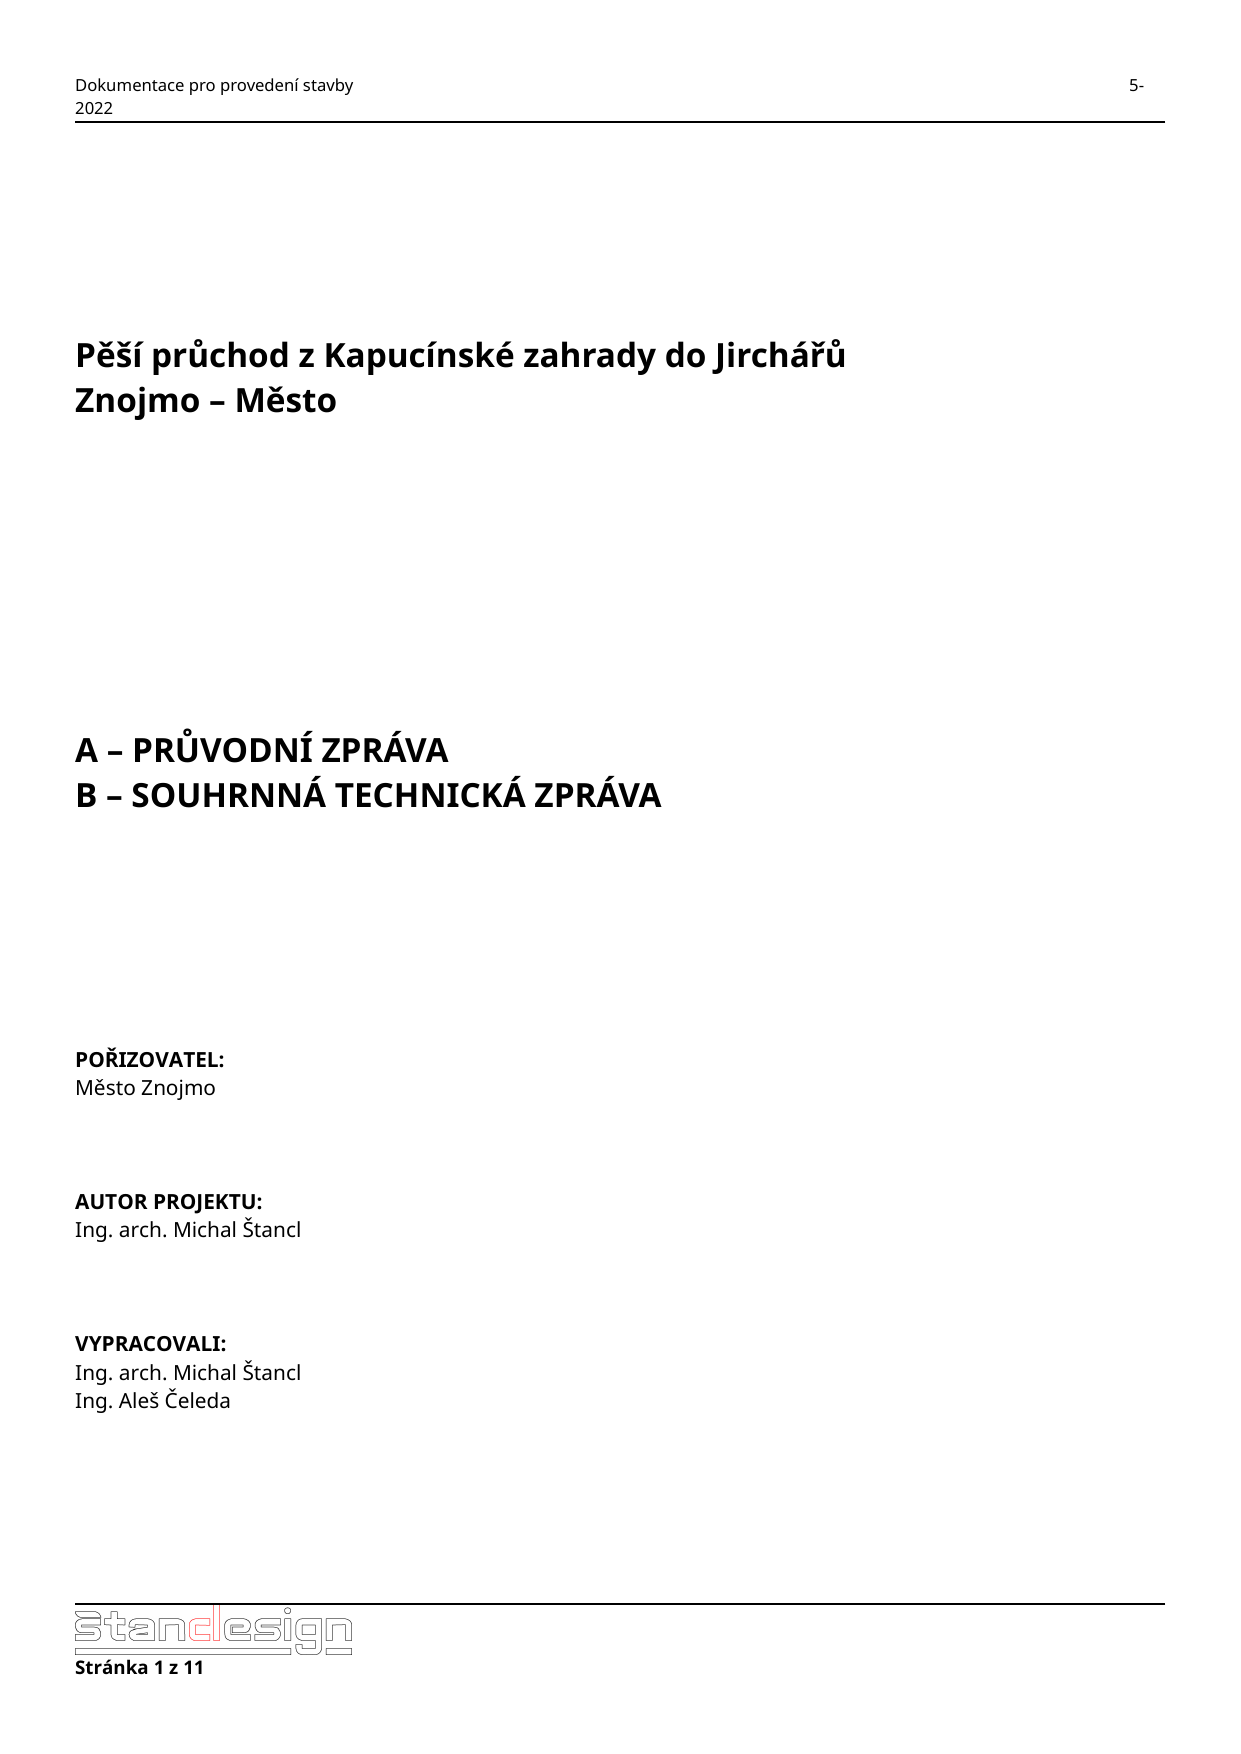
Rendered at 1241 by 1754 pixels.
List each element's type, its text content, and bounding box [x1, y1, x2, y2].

text AUTOR PROJEKTU: [75, 1187, 1165, 1215]
text Znojmo – Město [75, 377, 1165, 422]
text Ing. Aleš Čeleda [75, 1386, 1165, 1414]
text A – PRŮVODNÍ ZPRÁVA [75, 726, 1165, 772]
text Pěší průchod z Kapucínské zahrady do Jirchářů [75, 331, 1165, 377]
text pořizovatel: [75, 1045, 1165, 1073]
text VYPRACOVALI: [75, 1329, 1165, 1358]
text Ing. arch. Michal Štancl [75, 1215, 1165, 1244]
text B – SOUHRNNÁ TECHNICKÁ ZPRÁVA [75, 772, 1165, 817]
text Město Znojmo [75, 1073, 1165, 1102]
picture [75, 1605, 352, 1655]
text Ing. arch. Michal Štancl [75, 1358, 1165, 1386]
